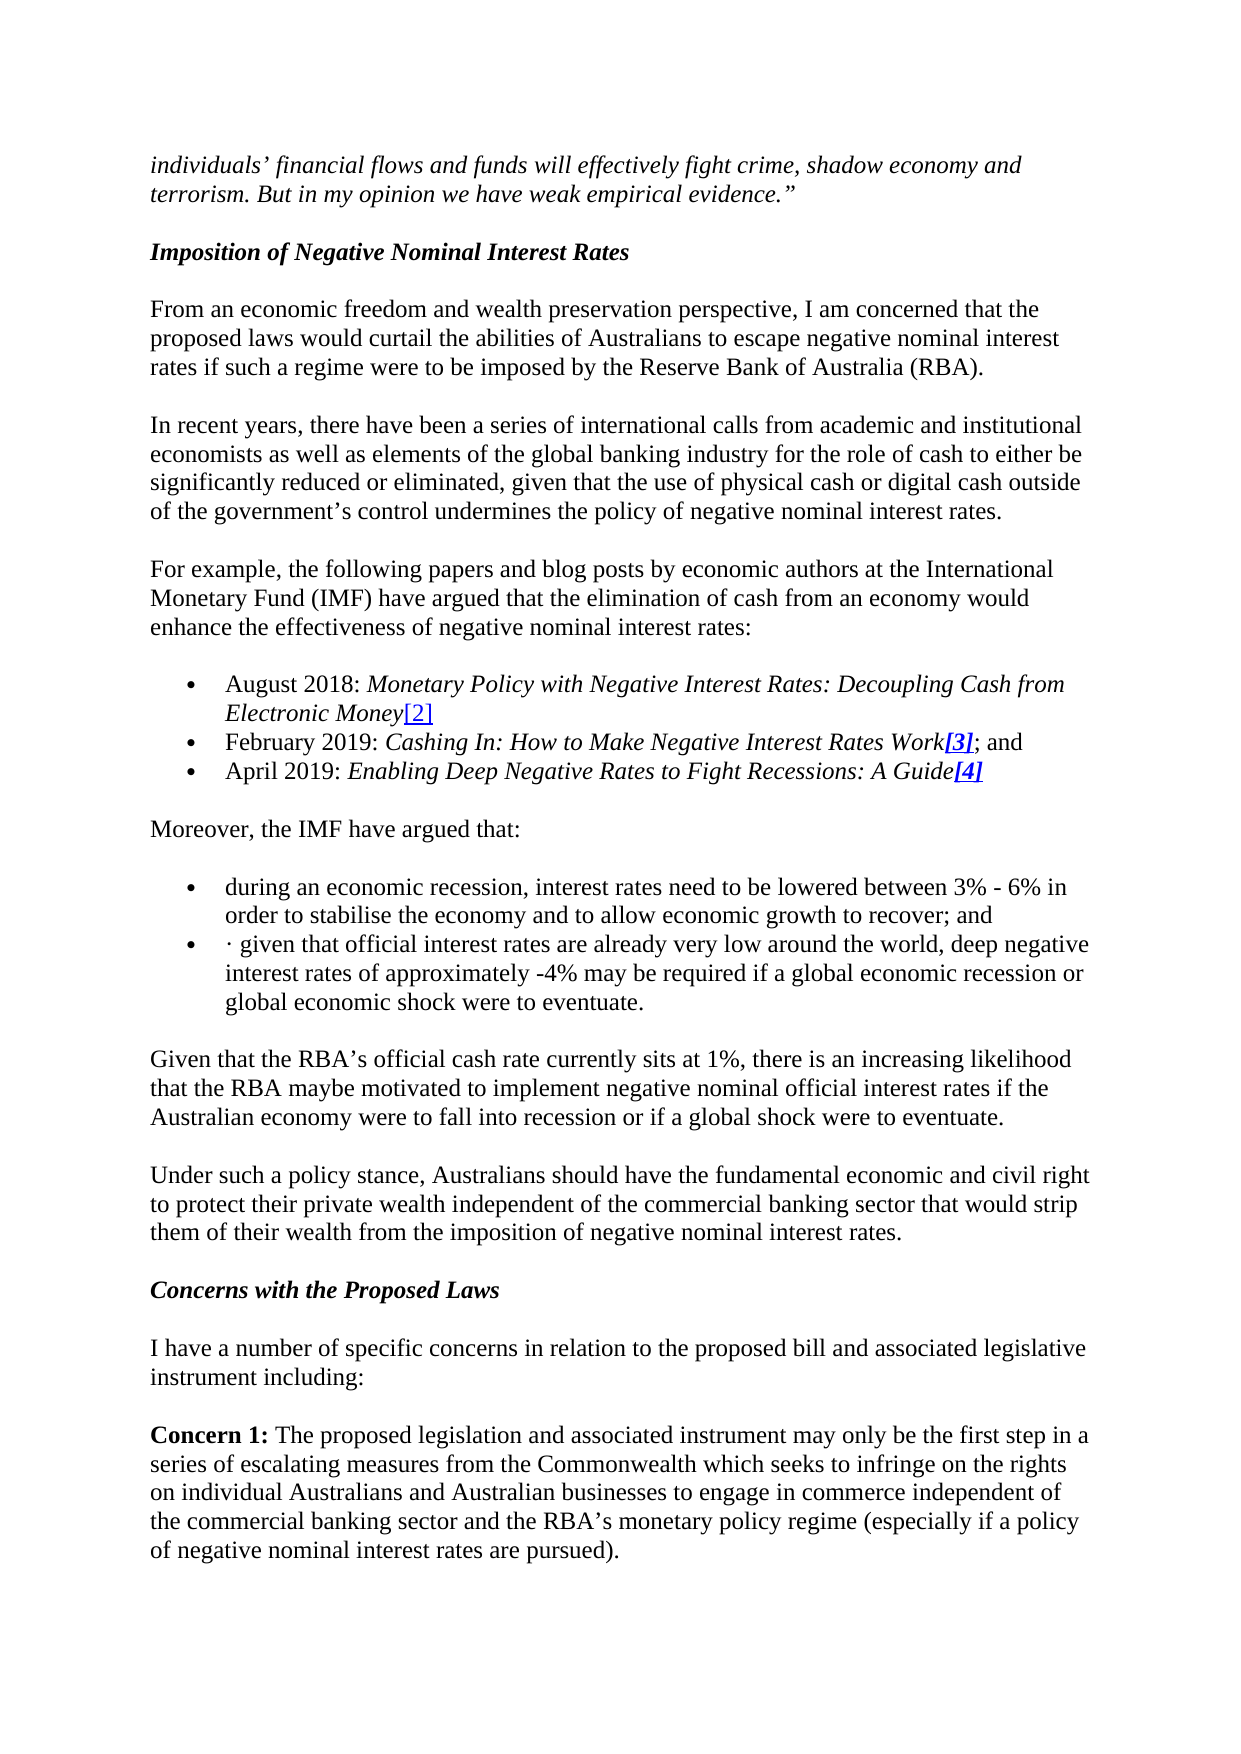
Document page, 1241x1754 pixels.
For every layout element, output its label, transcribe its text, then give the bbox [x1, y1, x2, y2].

text Concerns with the Proposed Laws [150, 1363, 1090, 1392]
text I have a number of specific concerns in relation to the proposed bill and associated legislative instrument including: [150, 1421, 1090, 1478]
text Given that the RBA’s official cash rate currently sits at 1%, there is an increasing likelihood that the RBA maybe motivated to implement negative nominal official interest rates if the Australian economy were to fall into recession or if a global shock were to eventuate. [150, 1132, 1090, 1218]
text Under such a policy stance, Australians should have the fundamental economic and civil right to protect their private wealth independent of the commercial banking sector that would strip them of their wealth from the imposition of negative nominal interest rates. [150, 1247, 1090, 1334]
list · given that official interest rates are already very low around the world, deep negative interest rates of approximately -4% may be required if a global economic recession or global economic shock were to eventuate. [187, 1017, 1090, 1103]
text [150, 1507, 1090, 1594]
text Moreover, the IMF have argued that: [150, 872, 1090, 901]
list February 2019: Cashing In: How to Make Negative Interest Rates Work[3]; and [187, 756, 1090, 785]
list during an economic recession, interest rates need to be lowered between 3% - 6% in order to stabilise the economy and to allow economic growth to recover; and [187, 930, 1090, 987]
list April 2019: Enabling Deep Negative Rates to Fight Recessions: A Guide[4] [187, 814, 1090, 843]
text Imposition of Negative Nominal Interest Rates [150, 237, 1090, 265]
list August 2018: Monetary Policy with Negative Interest Rates: Decoupling Cash from Electronic Money[2] [187, 669, 1090, 727]
text From an economic freedom and wealth preservation perspective, I am concerned that the proposed laws would curtail the abilities of Australians to escape negative nominal interest rates if such a regime were to be imposed by the Reserve Bank of Australia (RBA). [150, 294, 1090, 381]
text For example, the following papers and blog posts by economic authors at the International Monetary Fund (IMF) have argued that the elimination of cash from an economy would enhance the effectiveness of negative nominal interest rates: [150, 554, 1090, 640]
text In recent years, there have been a series of international calls from academic and institutional economists as well as elements of the global banking industry for the role of cash to either be significantly reduced or eliminated, given that the use of physical cash or digital cash outside of the government’s control undermines the policy of negative nominal interest rates. [150, 410, 1090, 525]
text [150, 150, 1090, 207]
